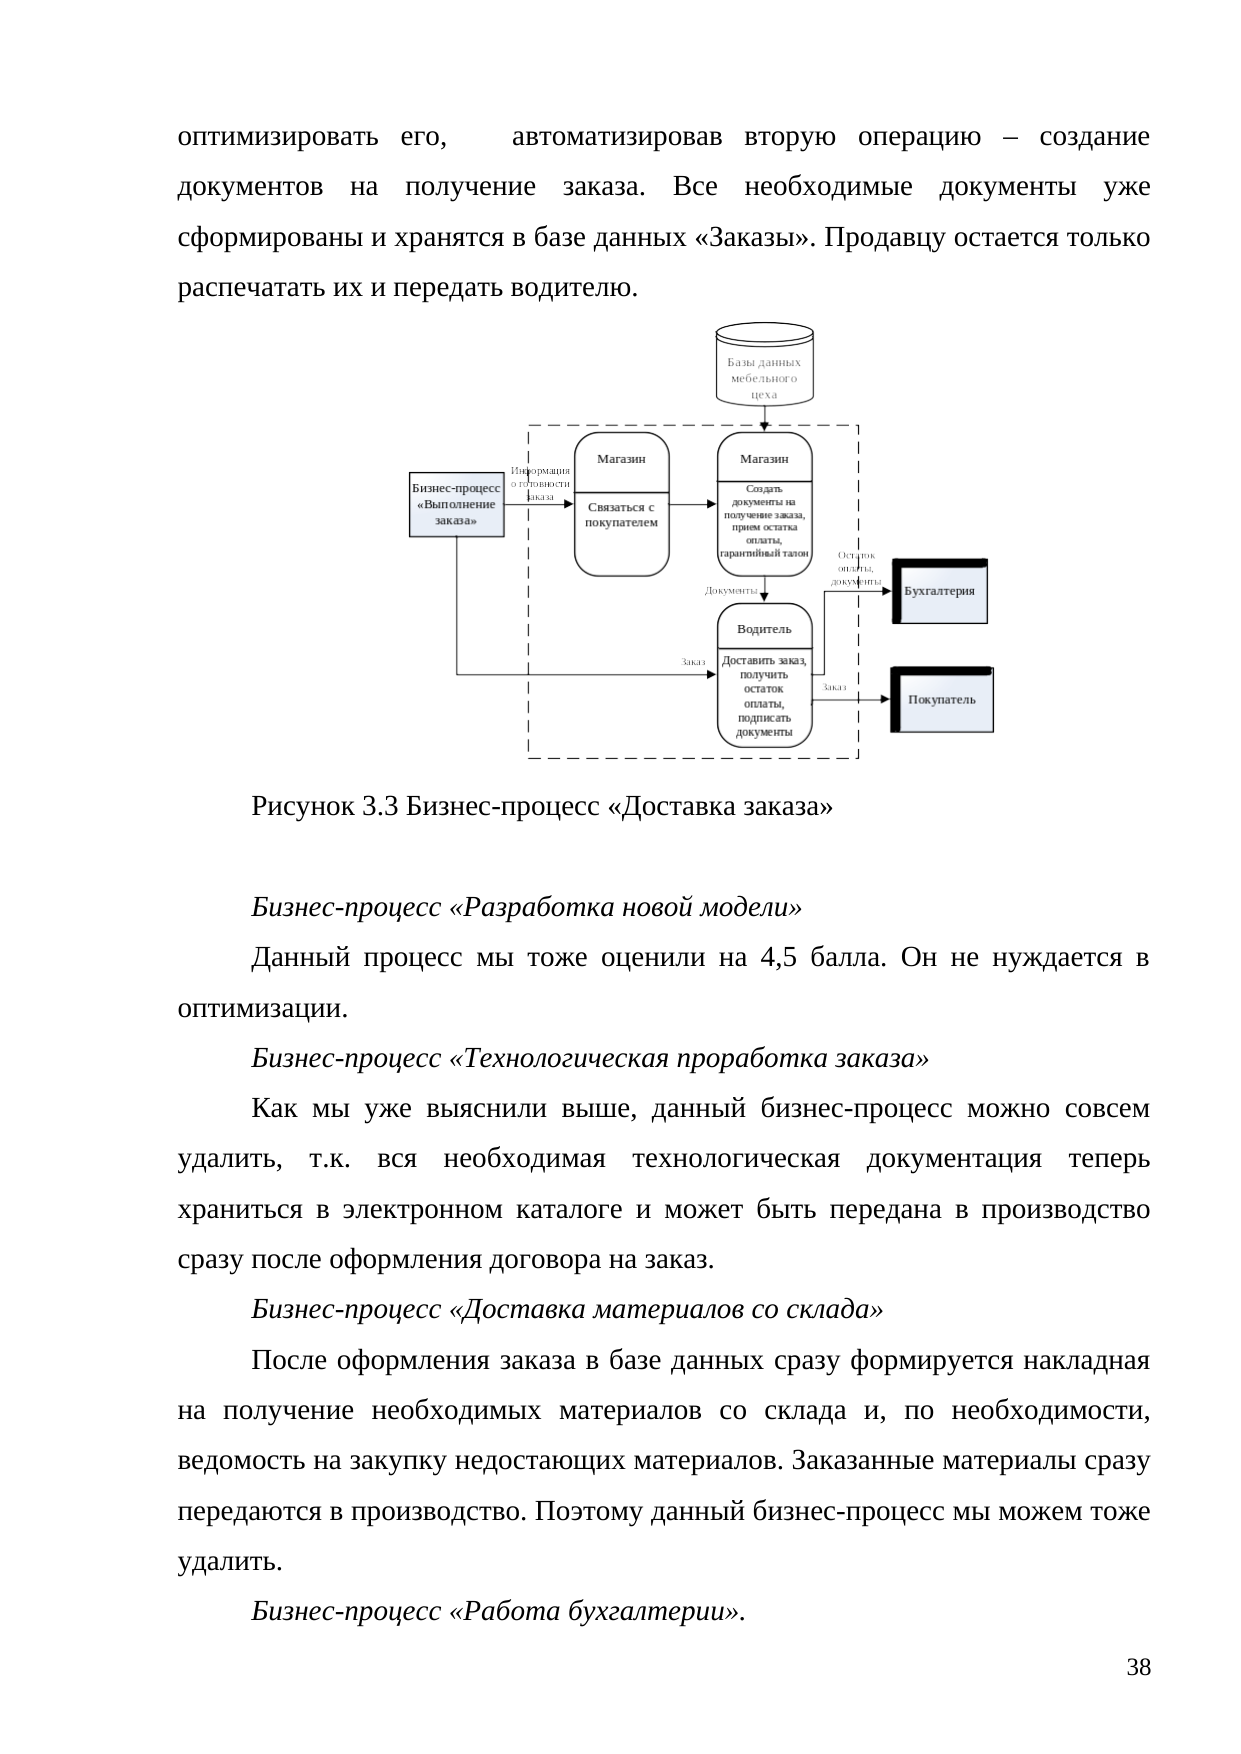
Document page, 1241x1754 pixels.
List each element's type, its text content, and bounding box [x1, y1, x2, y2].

text Бизнес-процесс «Разработка новой модели» [177, 889, 1152, 923]
text Бизнес-процесс «Доставка материалов со склада» [177, 1292, 1152, 1325]
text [177, 118, 1152, 303]
text Данный процесс мы тоже оценили на 4,5 балла. Он не нуждается в оптимизации. [177, 939, 1152, 1023]
text После оформления заказа в базе данных сразу формируется накладная на получение необходимых материалов со склада и, по необходимости, ведомость на закупку недостающих материалов. Заказанные материалы сразу передаются в производство. Поэтому данный бизнес-процесс мы можем тоже удалить. [177, 1342, 1152, 1577]
text Бизнес-процесс «Работа бухгалтерии». [177, 1593, 1152, 1627]
text Как мы уже выяснили выше, данный бизнес-процесс можно совсем удалить, т.к. вся необходимая технологическая документация теперь храниться в электронном каталоге и может быть передана в производство сразу после оформления договора на заказ. [177, 1090, 1152, 1275]
text Бизнес-процесс «Технологическая проработка заказа» [177, 1040, 1152, 1073]
text Рисунок 3.3 Бизнес-процесс «Доставка заказа» [177, 788, 1152, 822]
